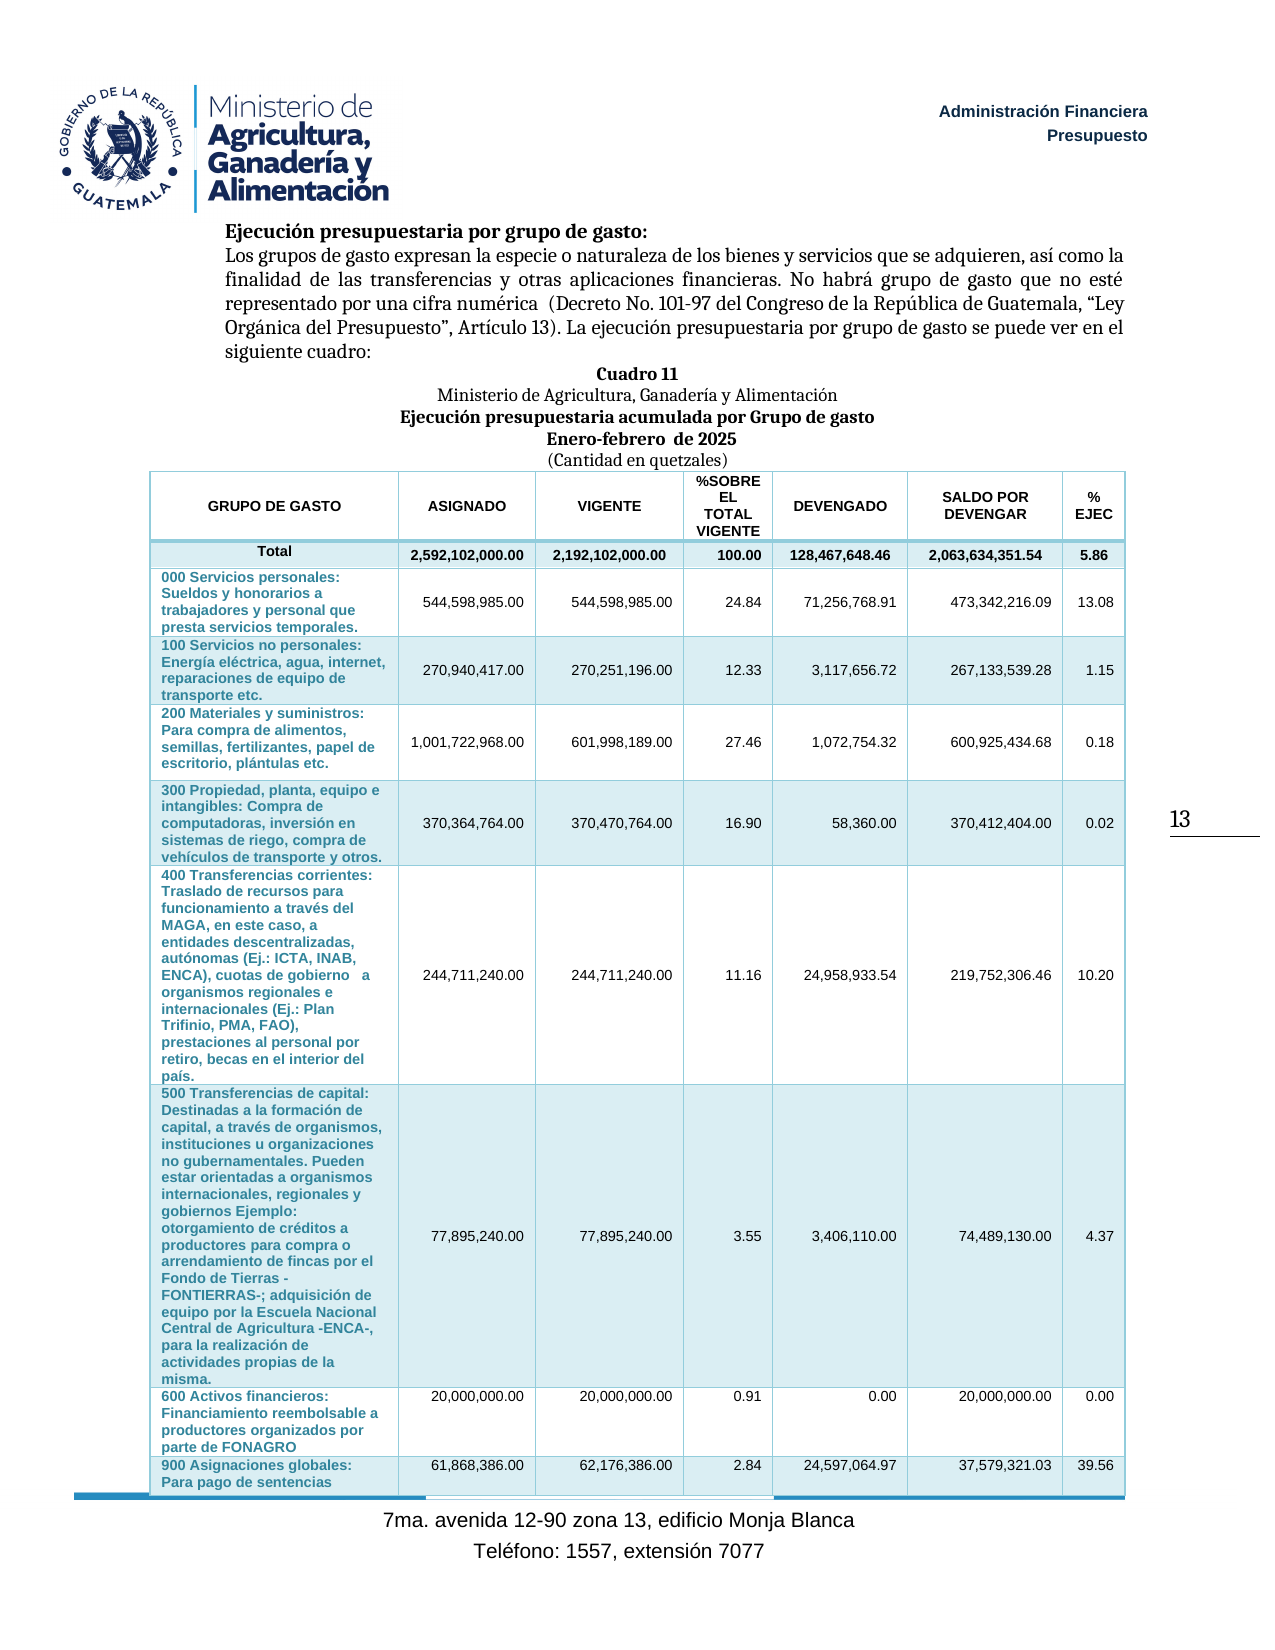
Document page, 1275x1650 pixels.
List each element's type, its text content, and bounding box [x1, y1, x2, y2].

table_header ASIGNADO [399, 472, 535, 539]
table_cell 200 Materiales y suministros: Para compra de alimentos, semillas, fertilizantes, papel de escritorio, plántulas etc. [151, 705, 398, 780]
table_header VIGENTE [536, 472, 683, 539]
table_cell 1,001,722,968.00 [399, 705, 535, 780]
text Cuadro 11 [150, 363, 1125, 385]
table_cell 37,579,321.03 [908, 1457, 1062, 1495]
table_cell 62,176,386.00 [536, 1457, 683, 1495]
table_cell 400 Transferencias corrientes: Traslado de recursos para funcionamiento a través del MAGA, en este caso, a entidades descentralizadas, autónomas (Ej.: ICTA, INAB, ENCA), cuotas de gobierno a organismos regionales e internacionales (Ej.: Plan Trifinio, PMA, FAO), prestaciones al personal por retiro, becas en el interior del país. [151, 866, 398, 1084]
table_cell 11.16 [684, 866, 772, 1084]
table_cell 74,489,130.00 [908, 1085, 1062, 1387]
table_cell 370,364,764.00 [399, 781, 535, 865]
table_cell 244,711,240.00 [399, 866, 535, 1084]
table_cell 600 Activos financieros: Financiamiento reembolsable a productores organizados por parte de FONAGRO [151, 1388, 398, 1456]
text Los grupos de gasto expresan la especie o naturaleza de los bienes y servicios que se adquieren, así como la finalidad de las transferencias y otras aplicaciones financieras. No habrá grupo de gasto que no esté representado por una cifra numérica (Decreto No. 101-97 del Congreso de la República de Guatemala, “Ley Orgánica del Presupuesto”, Artículo 13). La ejecución presupuestaria por grupo de gasto se puede ver en el siguiente cuadro: [225, 243, 1125, 363]
table_cell 370,470,764.00 [536, 781, 683, 865]
table_cell 267,133,539.28 [908, 637, 1062, 704]
table_cell 300 Propiedad, planta, equipo e intangibles: Compra de computadoras, inversión en sistemas de riego, compra de vehículos de transporte y otros. [151, 781, 398, 865]
table_cell 27.46 [684, 705, 772, 780]
table_cell 2,592,102,000.00 [399, 543, 535, 567]
table_cell 244,711,240.00 [536, 866, 683, 1084]
table_header GRUPO DE GASTO [151, 472, 398, 539]
picture [49, 76, 403, 223]
table_cell 473,342,216.09 [908, 569, 1062, 636]
text Enero-febrero de 2025 [150, 428, 1125, 449]
text Ministerio de Agricultura, Ganadería y Alimentación [150, 385, 1125, 406]
table_cell 77,895,240.00 [536, 1085, 683, 1387]
table_cell 000 Servicios personales: Sueldos y honorarios a trabajadores y personal que presta servicios temporales. [151, 569, 398, 636]
table_cell 24.84 [684, 569, 772, 636]
table_cell 601,998,189.00 [536, 705, 683, 780]
table_cell 71,256,768.91 [773, 569, 907, 636]
table_cell 61,868,386.00 [399, 1457, 535, 1495]
table_cell Total [151, 543, 398, 567]
table_cell 20,000,000.00 [399, 1388, 535, 1456]
text Ejecución presupuestaria por grupo de gasto: [150, 219, 1125, 243]
table_cell 77,895,240.00 [399, 1085, 535, 1387]
table_cell 20,000,000.00 [536, 1388, 683, 1456]
table_cell 0.18 [1063, 705, 1124, 780]
table_header SALDO POR DEVENGAR [908, 472, 1062, 539]
table_cell 544,598,985.00 [536, 569, 683, 636]
text (Cantidad en quetzales) [150, 449, 1125, 471]
table_cell 13.08 [1063, 569, 1124, 636]
table_cell 5.86 [1063, 543, 1124, 567]
table_cell 3,117,656.72 [773, 637, 907, 704]
table_cell 3.55 [684, 1085, 772, 1387]
table_cell 0.02 [1063, 781, 1124, 865]
table_cell 39.56 [1063, 1457, 1124, 1495]
table_cell 0.00 [1063, 1388, 1124, 1456]
table_cell 100 Servicios no personales: Energía eléctrica, agua, internet, reparaciones de equipo de transporte etc. [151, 637, 398, 704]
table_cell 270,251,196.00 [536, 637, 683, 704]
table_cell 270,940,417.00 [399, 637, 535, 704]
table_cell 370,412,404.00 [908, 781, 1062, 865]
table_cell 600,925,434.68 [908, 705, 1062, 780]
table_header DEVENGADO [773, 472, 907, 539]
table_cell 4.37 [1063, 1085, 1124, 1387]
table_cell 58,360.00 [773, 781, 907, 865]
table_cell 0.00 [773, 1388, 907, 1456]
table_cell 500 Transferencias de capital: Destinadas a la formación de capital, a través de organismos, instituciones u organizaciones no gubernamentales. Pueden estar orientadas a organismos internacionales, regionales y gobiernos Ejemplo: otorgamiento de créditos a productores para compra o arrendamiento de fincas por el Fondo de Tierras -FONTIERRAS-; adquisición de equipo por la Escuela Nacional Central de Agricultura -ENCA-, para la realización de actividades propias de la misma. [151, 1085, 398, 1387]
table_cell 2.84 [684, 1457, 772, 1495]
picture [0, 1483, 1237, 1509]
table_cell 12.33 [684, 637, 772, 704]
table_cell 24,958,933.54 [773, 866, 907, 1084]
table_cell 2,192,102,000.00 [536, 543, 683, 567]
table_cell 128,467,648.46 [773, 543, 907, 567]
table_cell 3,406,110.00 [773, 1085, 907, 1387]
table_cell 24,597,064.97 [773, 1457, 907, 1495]
table_cell 10.20 [1063, 866, 1124, 1084]
table_cell 16.90 [684, 781, 772, 865]
table_header %SOBRE EL TOTAL VIGENTE [684, 472, 772, 539]
table_header % EJEC [1063, 472, 1124, 539]
table_cell 219,752,306.46 [908, 866, 1062, 1084]
table_cell 2,063,634,351.54 [908, 543, 1062, 567]
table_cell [151, 1457, 398, 1495]
table_cell 1.15 [1063, 637, 1124, 704]
table_cell 1,072,754.32 [773, 705, 907, 780]
table_cell 20,000,000.00 [908, 1388, 1062, 1456]
text Ejecución presupuestaria acumulada por Grupo de gasto [150, 406, 1125, 428]
table_cell 100.00 [684, 543, 772, 567]
table_cell 0.91 [684, 1388, 772, 1456]
table_cell 544,598,985.00 [399, 569, 535, 636]
